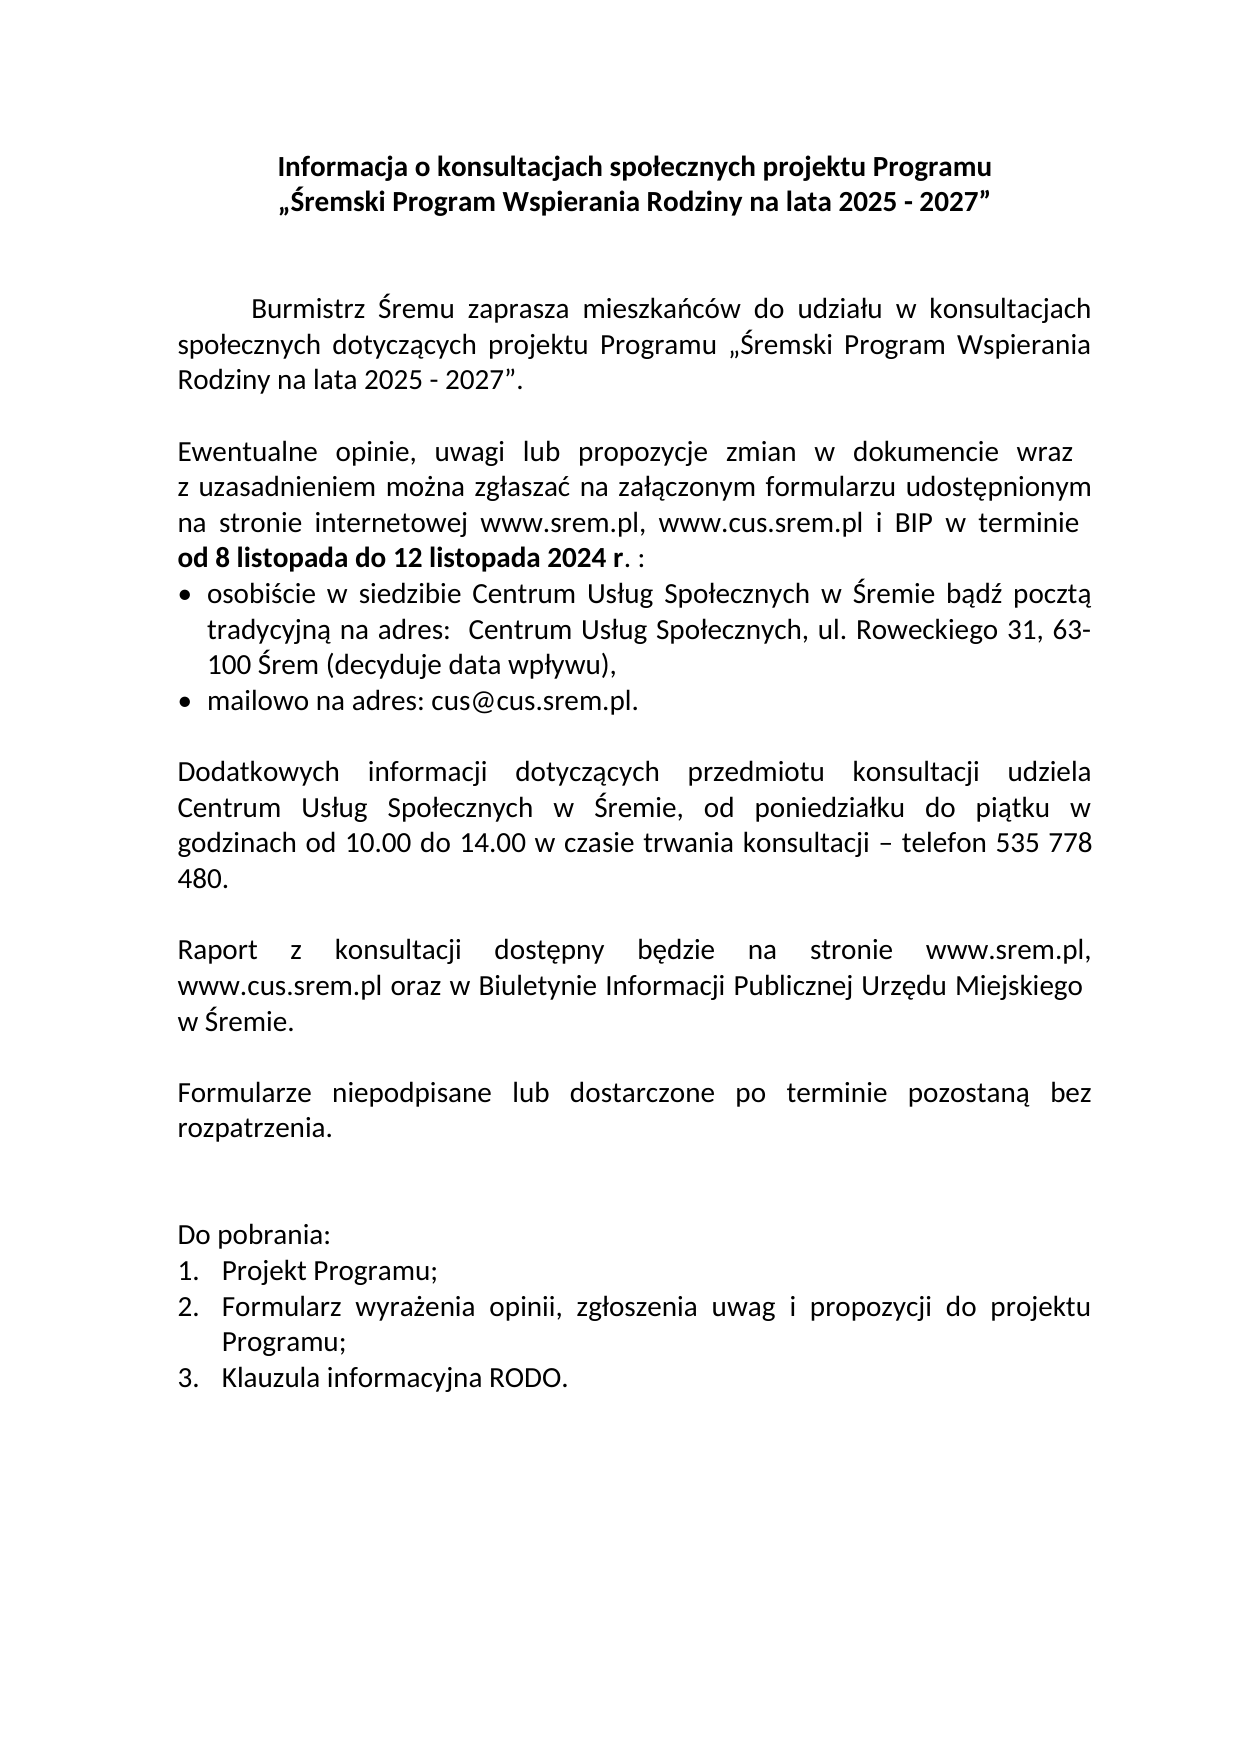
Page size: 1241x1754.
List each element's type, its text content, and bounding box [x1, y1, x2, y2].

list Projekt Programu; [177, 1252, 1092, 1288]
text Burmistrz Śremu zaprasza mieszkańców do udziału w konsultacjach społecznych dotyczących projektu Programu „Śremski Program Wspierania Rodziny na lata 2025 - 2027”. [177, 290, 1092, 397]
list Formularz wyrażenia opinii, zgłoszenia uwag i propozycji do projektu Programu; [177, 1288, 1092, 1359]
text Raport z konsultacji dostępny będzie na stronie www.srem.pl, www.cus.srem.pl oraz w Biuletynie Informacji Publicznej Urzędu Miejskiego w Śremie. [177, 931, 1092, 1038]
text • osobiście w siedzibie Centrum Usług Społecznych w Śremie bądź pocztą tradycyjną na adres: Centrum Usług Społecznych, ul. Roweckiego 31, 63-100 Śrem (decyduje data wpływu), [177, 575, 1092, 682]
text • mailowo na adres: cus@cus.srem.pl. [177, 682, 1092, 718]
text Do pobrania: [177, 1216, 1092, 1252]
text Ewentualne opinie, uwagi lub propozycje zmian w dokumencie wraz z uzasadnieniem można zgłaszać na załączonym formularzu udostępnionym na stronie internetowej www.srem.pl, www.cus.srem.pl i BIP w terminie od 8 listopada do 12 listopada 2024 r. : [177, 433, 1092, 575]
text Formularze niepodpisane lub dostarczone po terminie pozostaną bez rozpatrzenia. [177, 1074, 1092, 1145]
list Klauzula informacyjna RODO. [177, 1359, 1092, 1394]
text Informacja o konsultacjach społecznych projektu Programu [177, 148, 1092, 183]
text „Śremski Program Wspierania Rodziny na lata 2025 - 2027” [177, 183, 1092, 219]
text Dodatkowych informacji dotyczących przedmiotu konsultacji udziela Centrum Usług Społecznych w Śremie, od poniedziałku do piątku w godzinach od 10.00 do 14.00 w czasie trwania konsultacji – telefon 535 778 480. [177, 753, 1092, 896]
